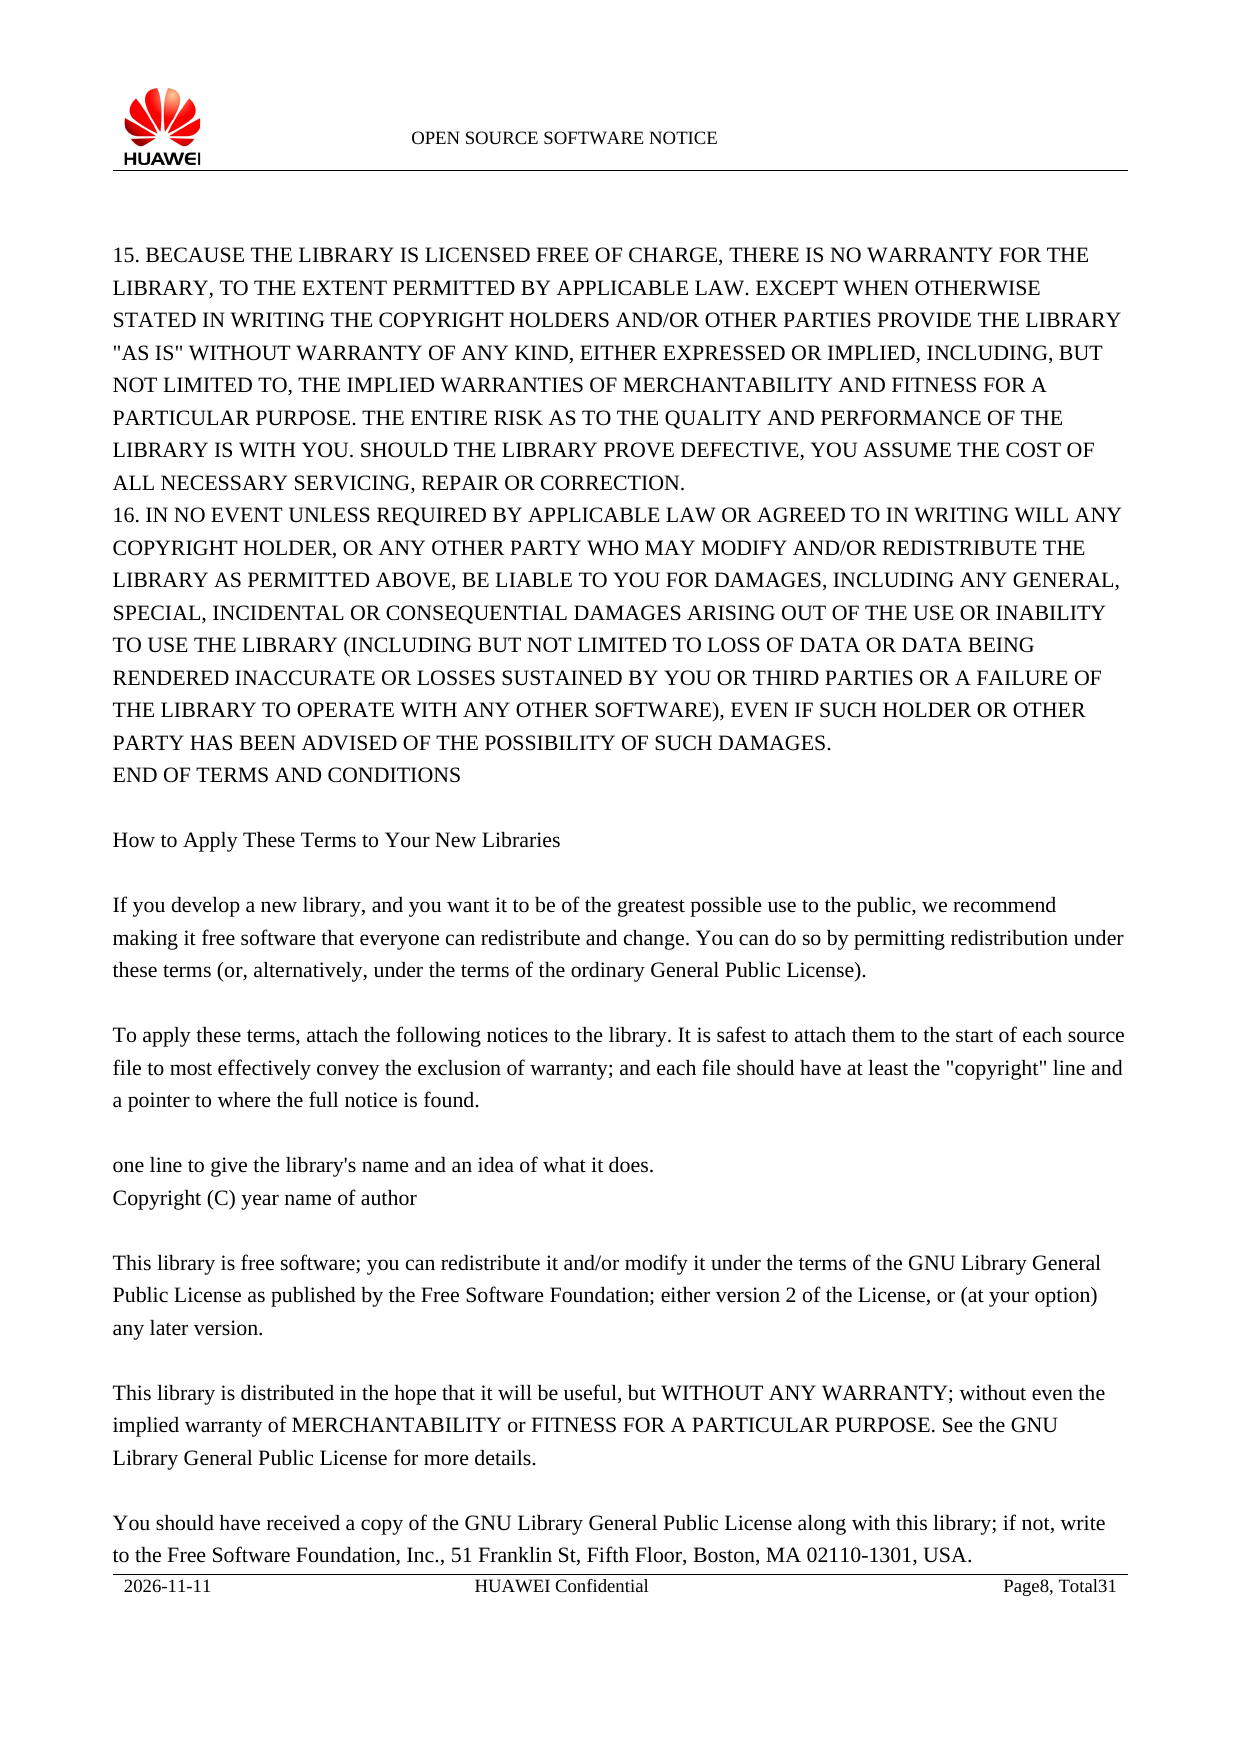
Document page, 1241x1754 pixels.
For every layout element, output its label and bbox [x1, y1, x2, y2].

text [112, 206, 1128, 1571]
picture [124, 88, 201, 165]
